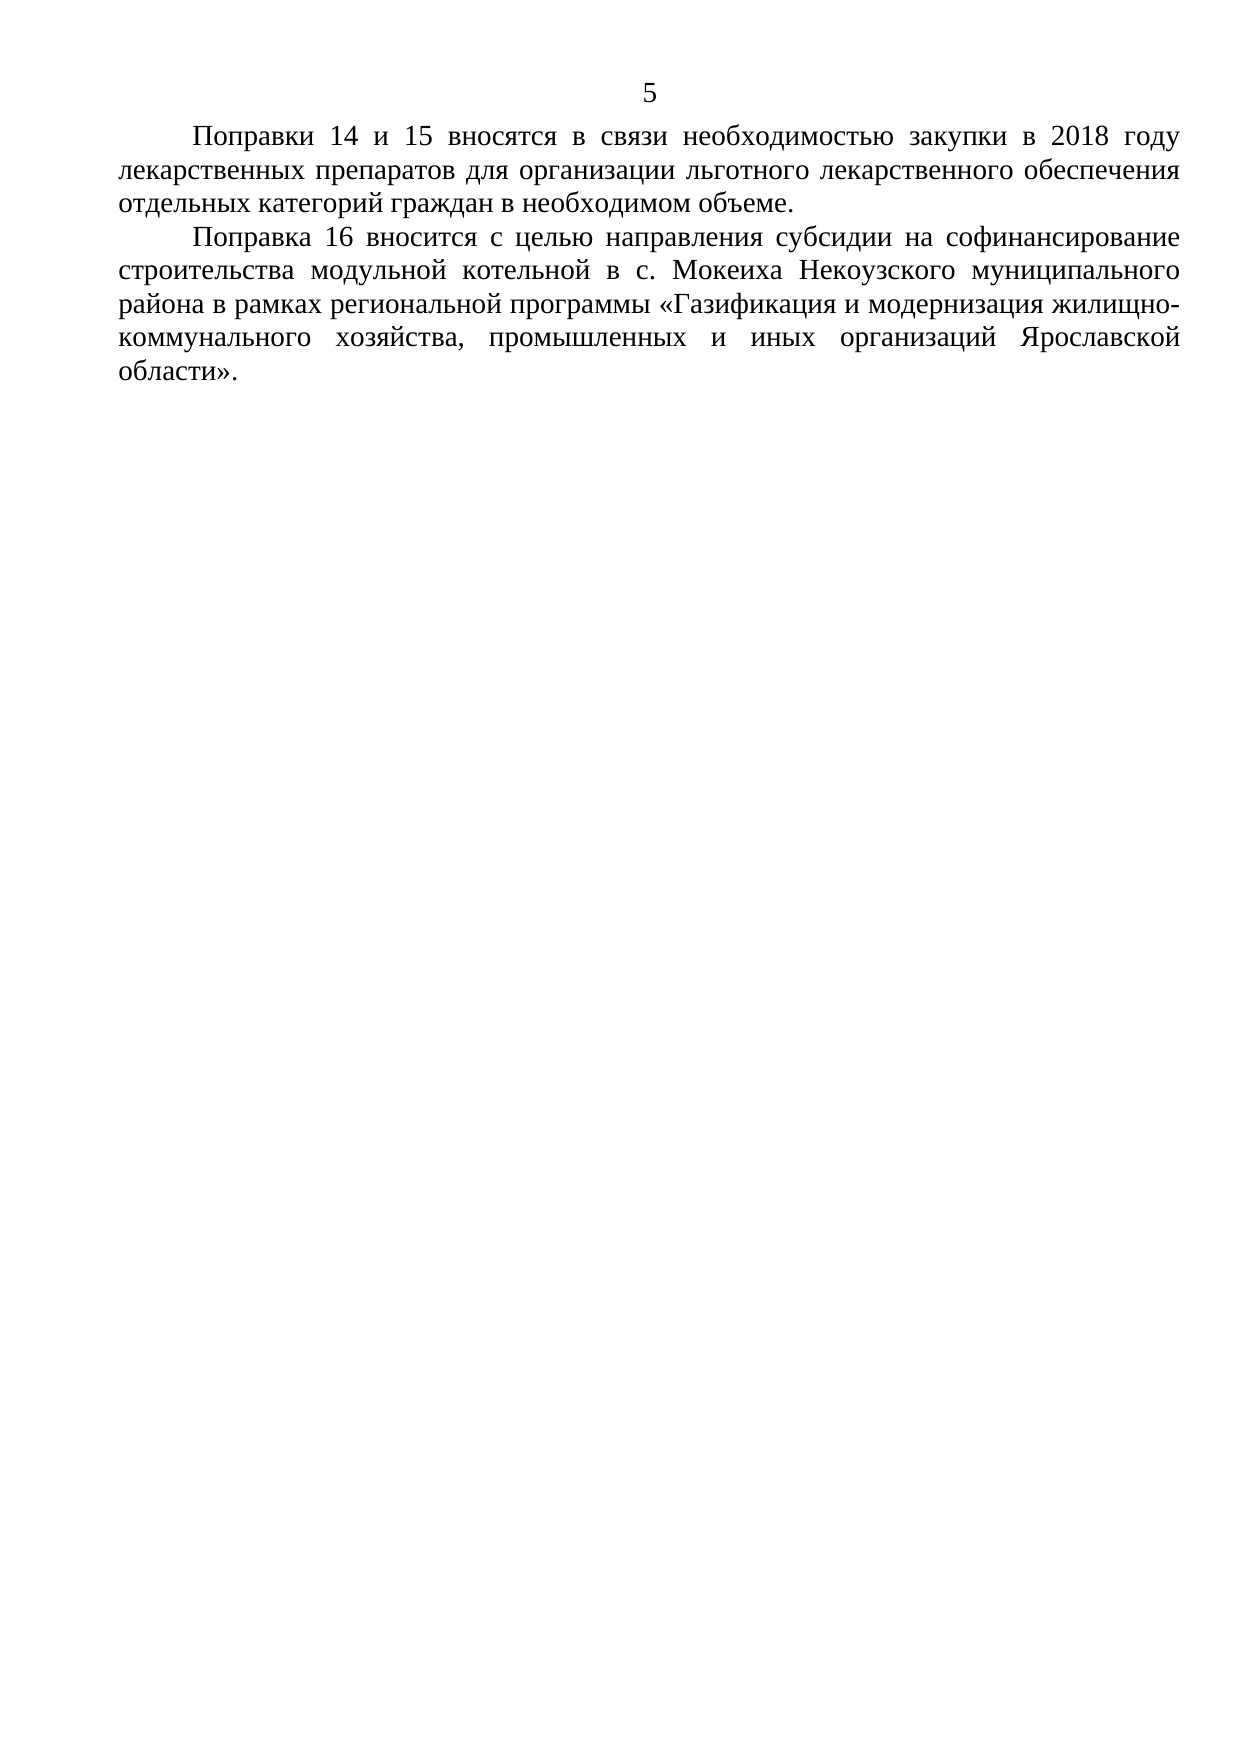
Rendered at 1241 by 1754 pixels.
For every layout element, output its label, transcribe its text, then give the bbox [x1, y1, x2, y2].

text Поправки 14 и 15 вносятся в связи необходимостью закупки в 2018 году лекарственных препаратов для организации льготного лекарственного обеспечения отдельных категорий граждан в необходимом объеме. [118, 118, 1181, 219]
text Поправка 16 вносится с целью направления субсидии на софинансирование строительства модульной котельной в с. Мокеиха Некоузского муниципального района в рамках региональной программы «Газификация и модернизация жилищно-коммунального хозяйства, промышленных и иных организаций Ярославской области». [118, 219, 1181, 387]
